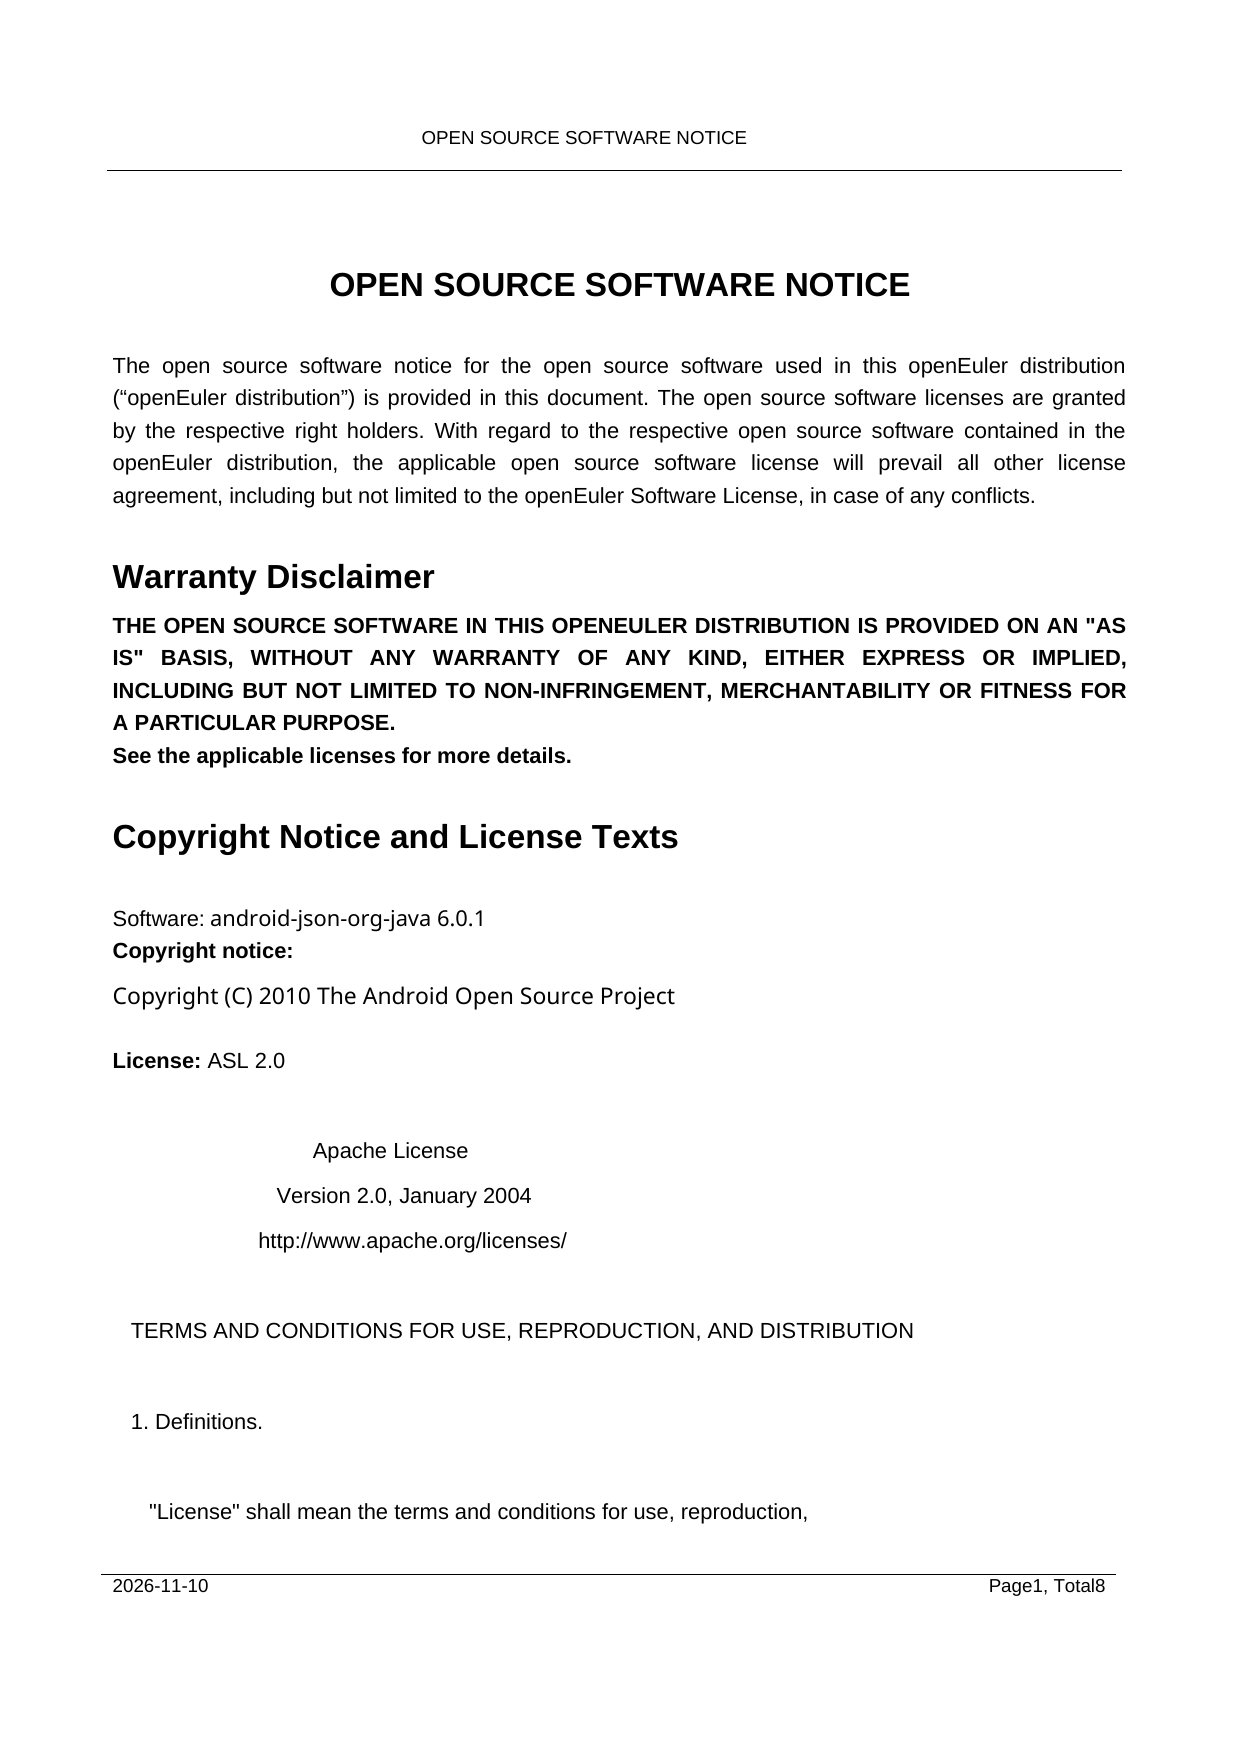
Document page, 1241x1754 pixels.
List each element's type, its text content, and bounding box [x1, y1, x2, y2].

text The open source software notice for the open source software used in this openEuler distribution (“openEuler distribution”) is provided in this document. The open source software licenses are granted by the respective right holders. With regard to the respective open source software contained in the openEuler distribution, the applicable open source software license will prevail all other license agreement, including but not limited to the openEuler Software License, in case of any conflicts. [112, 349, 1128, 511]
text Apache License [112, 1134, 1128, 1167]
text TERMS AND CONDITIONS FOR USE, REPRODUCTION, AND DISTRIBUTION [112, 1315, 1128, 1347]
text THE OPEN SOURCE SOFTWARE IN THIS OPENEULER DISTRIBUTION IS PROVIDED ON AN "AS IS" BASIS, WITHOUT ANY WARRANTY OF ANY KIND, EITHER EXPRESS OR IMPLIED, INCLUDING BUT NOT LIMITED TO NON-INFRINGEMENT, MERCHANTABILITY OR FITNESS FOR A PARTICULAR PURPOSE. See the applicable licenses for more details. [112, 609, 1128, 771]
text "License" shall mean the terms and conditions for use, reproduction, [112, 1495, 1128, 1528]
text http://www.apache.org/licenses/ [112, 1224, 1128, 1257]
text Copyright notice: [112, 934, 1128, 966]
text Copyright (C) 2010 The Android Open Source Project [112, 979, 1128, 1012]
text 1. Definitions. [112, 1405, 1128, 1437]
text Software: android-json-org-java 6.0.1 [112, 901, 1128, 934]
text License: ASL 2.0 [112, 1044, 1128, 1077]
text Copyright Notice and License Texts [112, 804, 1128, 869]
text Version 2.0, January 2004 [112, 1179, 1128, 1212]
text Warranty Disclaimer [112, 544, 1128, 609]
text OPEN SOURCE SOFTWARE NOTICE [112, 251, 1128, 316]
